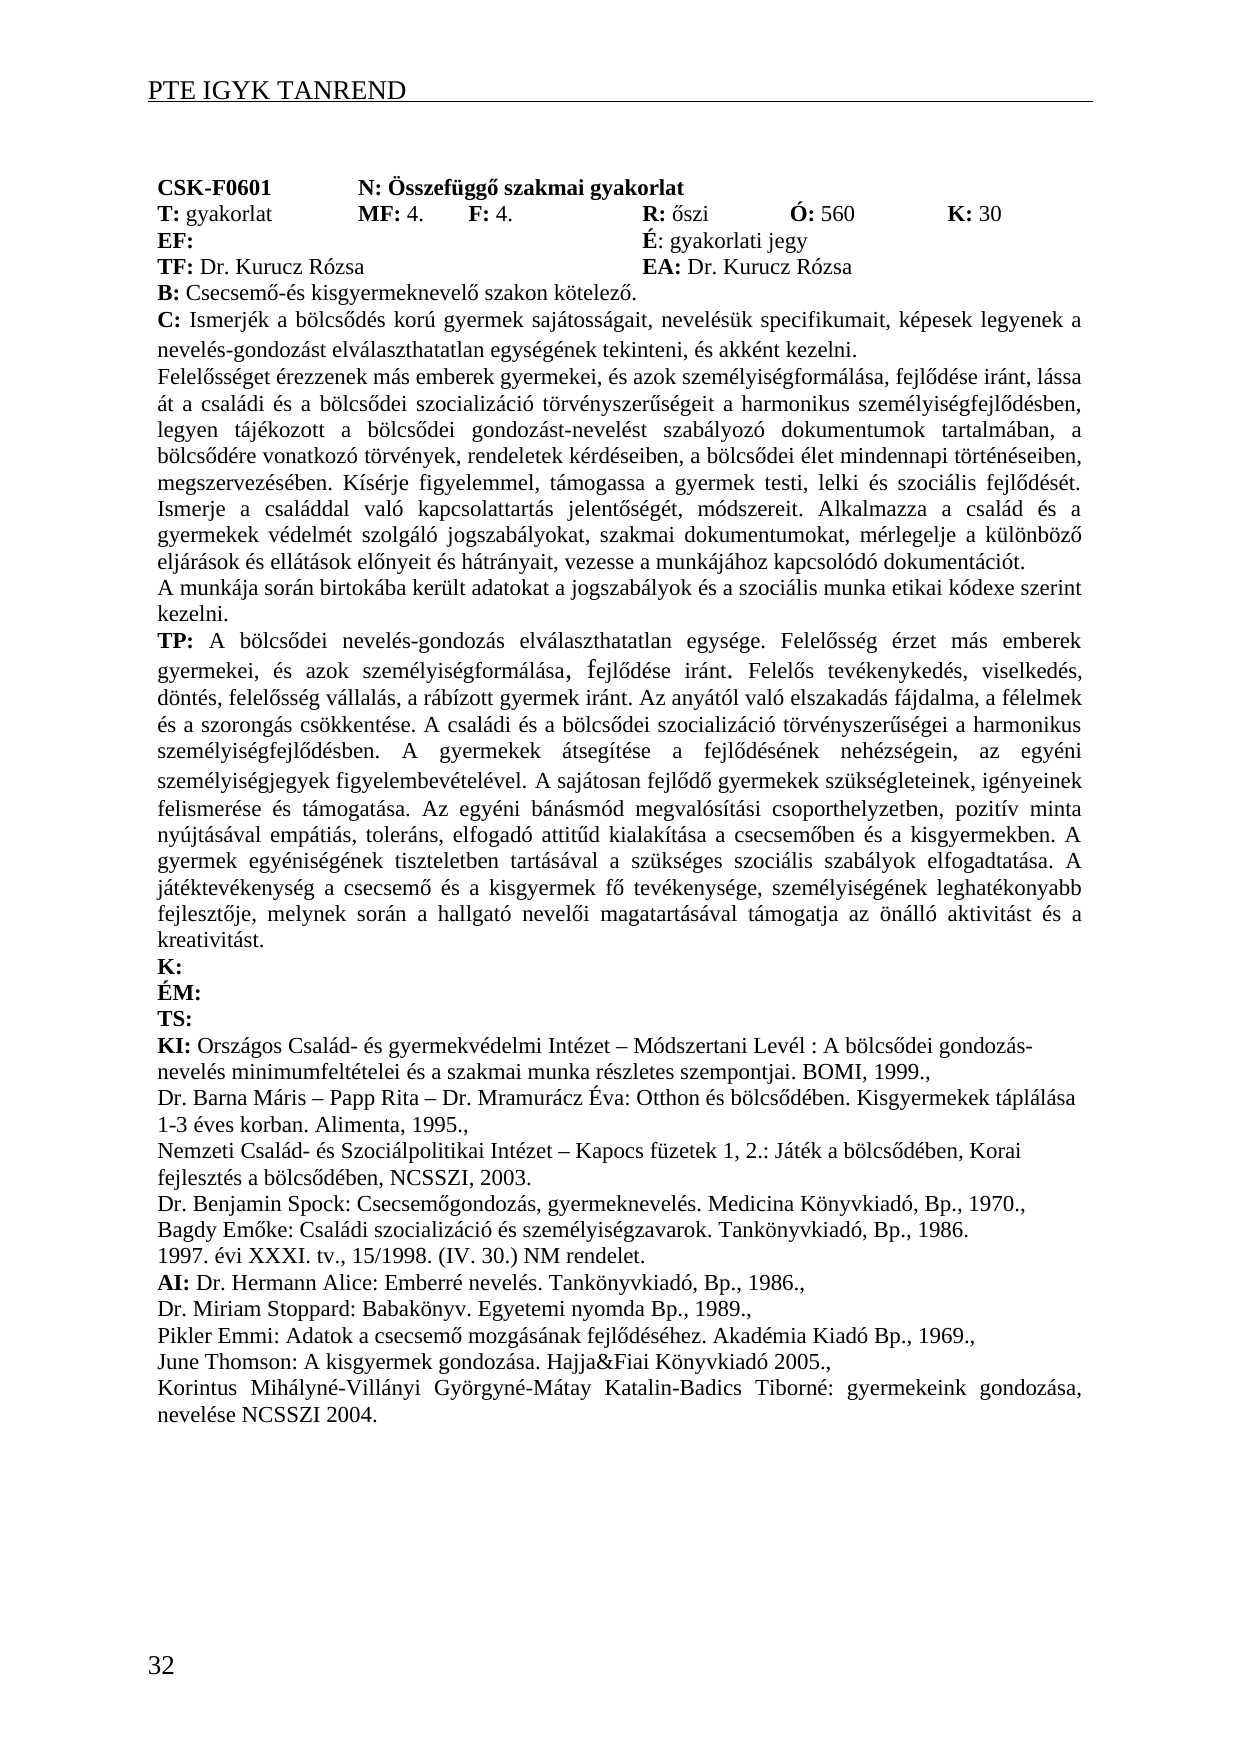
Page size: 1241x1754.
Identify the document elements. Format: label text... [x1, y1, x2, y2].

table_cell C: Ismerjék a bölcsődés korú gyermek sajátosságait, nevelésük specifikumait, képesek legyenek a nevelés-gondozást elválaszthatatlan egységének tekinteni, és akként kezelni. Felelősséget érezzenek más emberek gyermekei, és azok személyiségformálása, fejlődése iránt, lássa át a családi és a bölcsődei szocializáció törvényszerűségeit a harmonikus személyiségfejlődésben, legyen tájékozott a bölcsődei gondozást-nevelést szabályozó dokumentumok tartalmában, a bölcsődére vonatkozó törvények, rendeletek kérdéseiben, a bölcsődei élet mindennapi történéseiben, megszervezésében. Kísérje figyelemmel, támogassa a gyermek testi, lelki és szociális fejlődését. Ismerje a családdal való kapcsolattartás jelentőségét, módszereit. Alkalmazza a család és a gyermekek védelmét szolgáló jogszabályokat, szakmai dokumentumokat, mérlegelje a különböző eljárások és ellátások előnyeit és hátrányait, vezesse a munkájához kapcsolódó dokumentációt. A munkája során birtokába került adatokat a jogszabályok és a szociális munka etikai kódexe szerint kezelni. [146, 306, 1094, 627]
table_cell É: gyakorlati jegy [631, 227, 1094, 253]
table_cell EA: Dr. Kurucz Rózsa [631, 253, 1094, 279]
table_cell F: 4. [457, 200, 631, 227]
table_cell T: gyakorlat [146, 200, 347, 227]
table_cell Ó: 560 [778, 200, 936, 227]
table_cell AI: Dr. Hermann Alice: Emberré nevelés. Tankönyvkiadó, Bp., 1986., Dr. Miriam Stoppard: Babakönyv. Egyetemi nyomda Bp., 1989., Pikler Emmi: Adatok a csecsemő mozgásának fejlődéséhez. Akadémia Kiadó Bp., 1969., June Thomson: A kisgyermek gondozása. Hajja&Fiai Könyvkiadó 2005., Korintus Mihályné-Villányi Györgyné-Mátay Katalin-Badics Tiborné: gyermekeink gondozása, nevelése NCSSZI 2004. [146, 1269, 1094, 1427]
table_cell ÉM: [146, 979, 1094, 1005]
table_header CSK-F0601 [146, 174, 347, 200]
table_cell TS: [146, 1005, 1094, 1032]
table_cell TF: Dr. Kurucz Rózsa [146, 253, 631, 279]
table_cell TP: A bölcsődei nevelés-gondozás elválaszthatatlan egysége. Felelősség érzet más emberek gyermekei, és azok személyiségformálása, fejlődése iránt. Felelős tevékenykedés, viselkedés, döntés, felelősség vállalás, a rábízott gyermek iránt. Az anyától való elszakadás fájdalma, a félelmek és a szorongás csökkentése. A családi és a bölcsődei szocializáció törvényszerűségei a harmonikus személyiségfejlődésben. A gyermekek átsegítése a fejlődésének nehézségein, az egyéni személyiségjegyek figyelembevételével. A sajátosan fejlődő gyermekek szükségleteinek, igényeinek felismerése és támogatása. Az egyéni bánásmód megvalósítási csoporthelyzetben, pozitív minta nyújtásával empátiás, toleráns, elfogadó attitűd kialakítása a csecsemőben és a kisgyermekben. A gyermek egyéniségének tiszteletben tartásával a szükséges szociális szabályok elfogadtatása. A játéktevékenység a csecsemő és a kisgyermek fő tevékenysége, személyiségének leghatékonyabb fejlesztője, melynek során a hallgató nevelői magatartásával támogatja az önálló aktivitást és a kreativitást. [146, 627, 1094, 953]
table_header N: Összefüggő szakmai gyakorlat [347, 174, 1094, 200]
table_cell MF: 4. [347, 200, 457, 227]
table_cell B: Csecsemő-és kisgyermeknevelő szakon kötelező. [146, 280, 1094, 306]
table_cell K: [146, 953, 1094, 979]
table_cell K: 30 [936, 200, 1094, 227]
table_cell EF: [146, 227, 631, 253]
table_cell R: őszi [631, 200, 778, 227]
table_cell KI: Országos Család- és gyermekvédelmi Intézet – Módszertani Levél : A bölcsődei gondozás-nevelés minimumfeltételei és a szakmai munka részletes szempontjai. BOMI, 1999., Dr. Barna Máris – Papp Rita – Dr. Mramurácz Éva: Otthon és bölcsődében. Kisgyermekek táplálása 1-3 éves korban. Alimenta, 1995., Nemzeti Család- és Szociálpolitikai Intézet – Kapocs füzetek 1, 2.: Játék a bölcsődében, Korai fejlesztés a bölcsődében, NCSSZI, 2003. Dr. Benjamin Spock: Csecsemőgondozás, gyermeknevelés. Medicina Könyvkiadó, Bp., 1970., Bagdy Emőke: Családi szocializáció és személyiségzavarok. Tankönyvkiadó, Bp., 1986. 1997. évi XXXI. tv., 15/1998. (IV. 30.) NM rendelet. [146, 1032, 1094, 1269]
